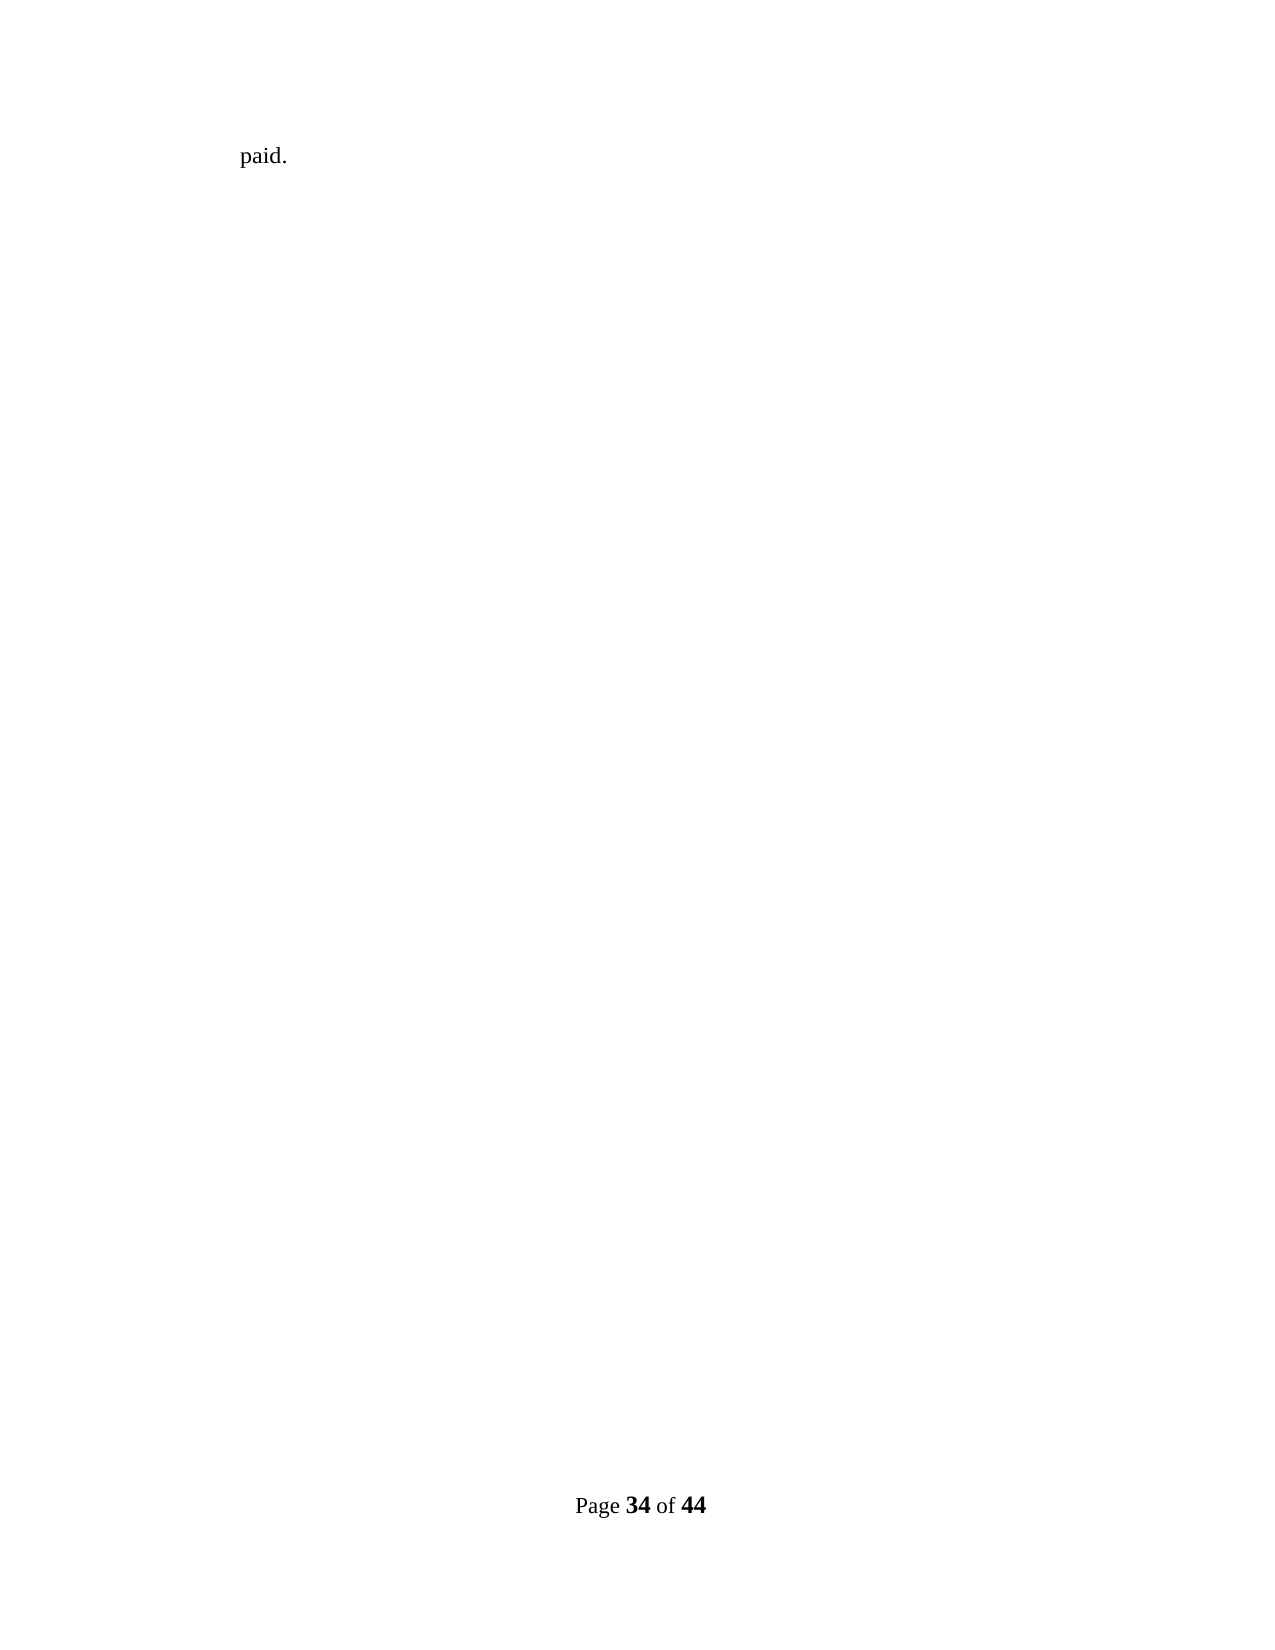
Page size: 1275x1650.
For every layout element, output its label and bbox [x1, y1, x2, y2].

list [187, 142, 1124, 168]
